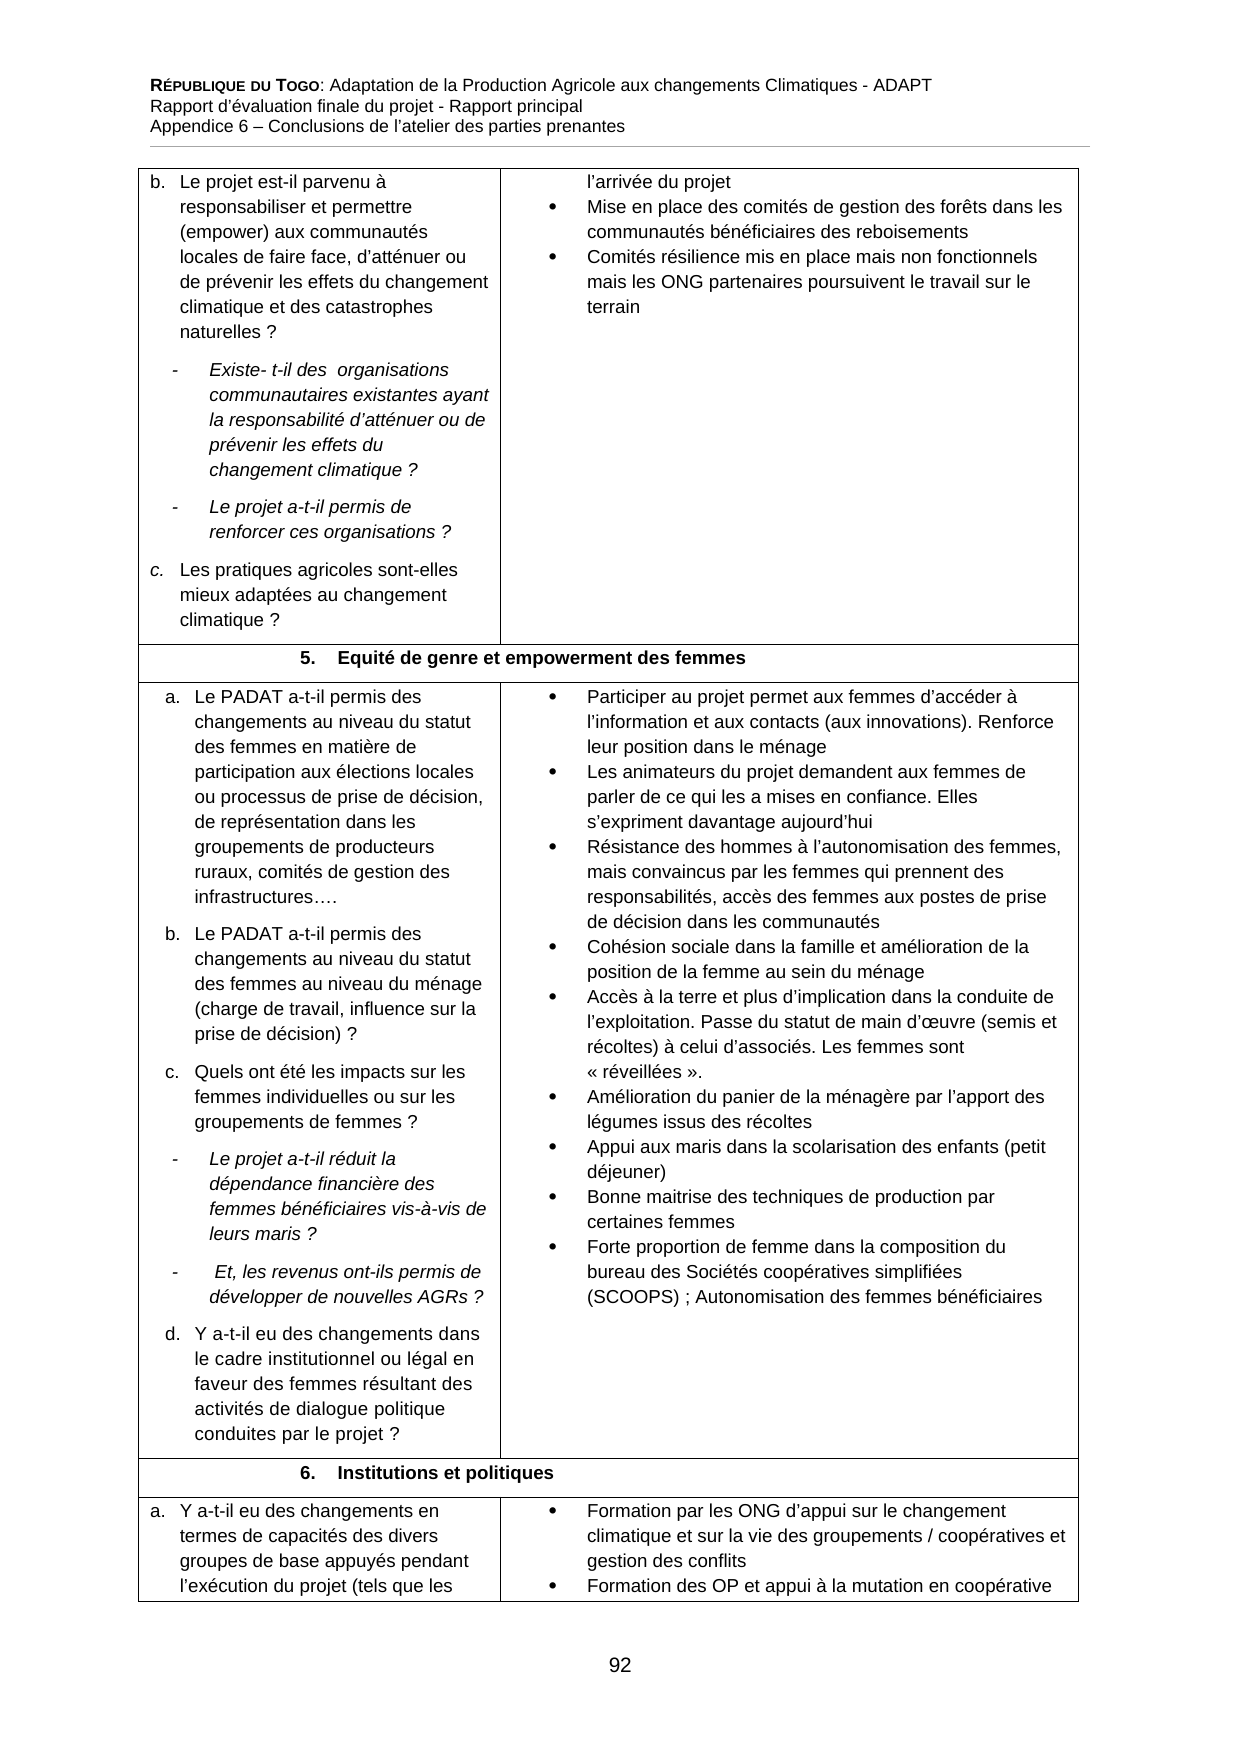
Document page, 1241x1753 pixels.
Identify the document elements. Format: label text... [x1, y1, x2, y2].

table_cell Le PADAT a-t-il permis des changements au niveau du statut des femmes en matière de participation aux élections locales ou processus de prise de décision, de représentation dans les groupements de producteurs ruraux, comités de gestion des infrastructures…. Le PADAT a-t-il permis des changements au niveau du statut des femmes au niveau du ménage (charge de travail, influence sur la prise de décision) ? Quels ont été les impacts sur les femmes individuelles ou sur les groupements de femmes ? Le projet a-t-il réduit la dépendance financière des femmes bénéficiaires vis-à-vis de leurs maris ? Et, les revenus ont-ils permis de développer de nouvelles AGRs ? Y a-t-il eu des changements dans le cadre institutionnel ou légal en faveur des femmes résultant des activités de dialogue politique conduites par le projet ? [139, 683, 500, 1458]
table_cell Equité de genre et empowerment des femmes [139, 645, 1078, 682]
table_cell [139, 169, 500, 643]
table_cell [139, 1498, 500, 1601]
table_cell Participer au projet permet aux femmes d’accéder à l’information et aux contacts (aux innovations). Renforce leur position dans le ménage Les animateurs du projet demandent aux femmes de parler de ce qui les a mises en confiance. Elles s’expriment davantage aujourd’hui Résistance des hommes à l’autonomisation des femmes, mais convaincus par les femmes qui prennent des responsabilités, accès des femmes aux postes de prise de décision dans les communautés Cohésion sociale dans la famille et amélioration de la position de la femme au sein du ménage Accès à la terre et plus d’implication dans la conduite de l’exploitation. Passe du statut de main d’œuvre (semis et récoltes) à celui d’associés. Les femmes sont « réveillées ». Amélioration du panier de la ménagère par l’apport des légumes issus des récoltes Appui aux maris dans la scolarisation des enfants (petit déjeuner) Bonne maitrise des techniques de production par certaines femmes Forte proportion de femme dans la composition du bureau des Sociétés coopératives simplifiées (SCOOPS) ; Autonomisation des femmes bénéficiaires [501, 683, 1078, 1458]
table_cell Institutions et politiques [139, 1459, 1078, 1497]
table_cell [501, 1498, 1078, 1601]
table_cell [501, 169, 1078, 643]
